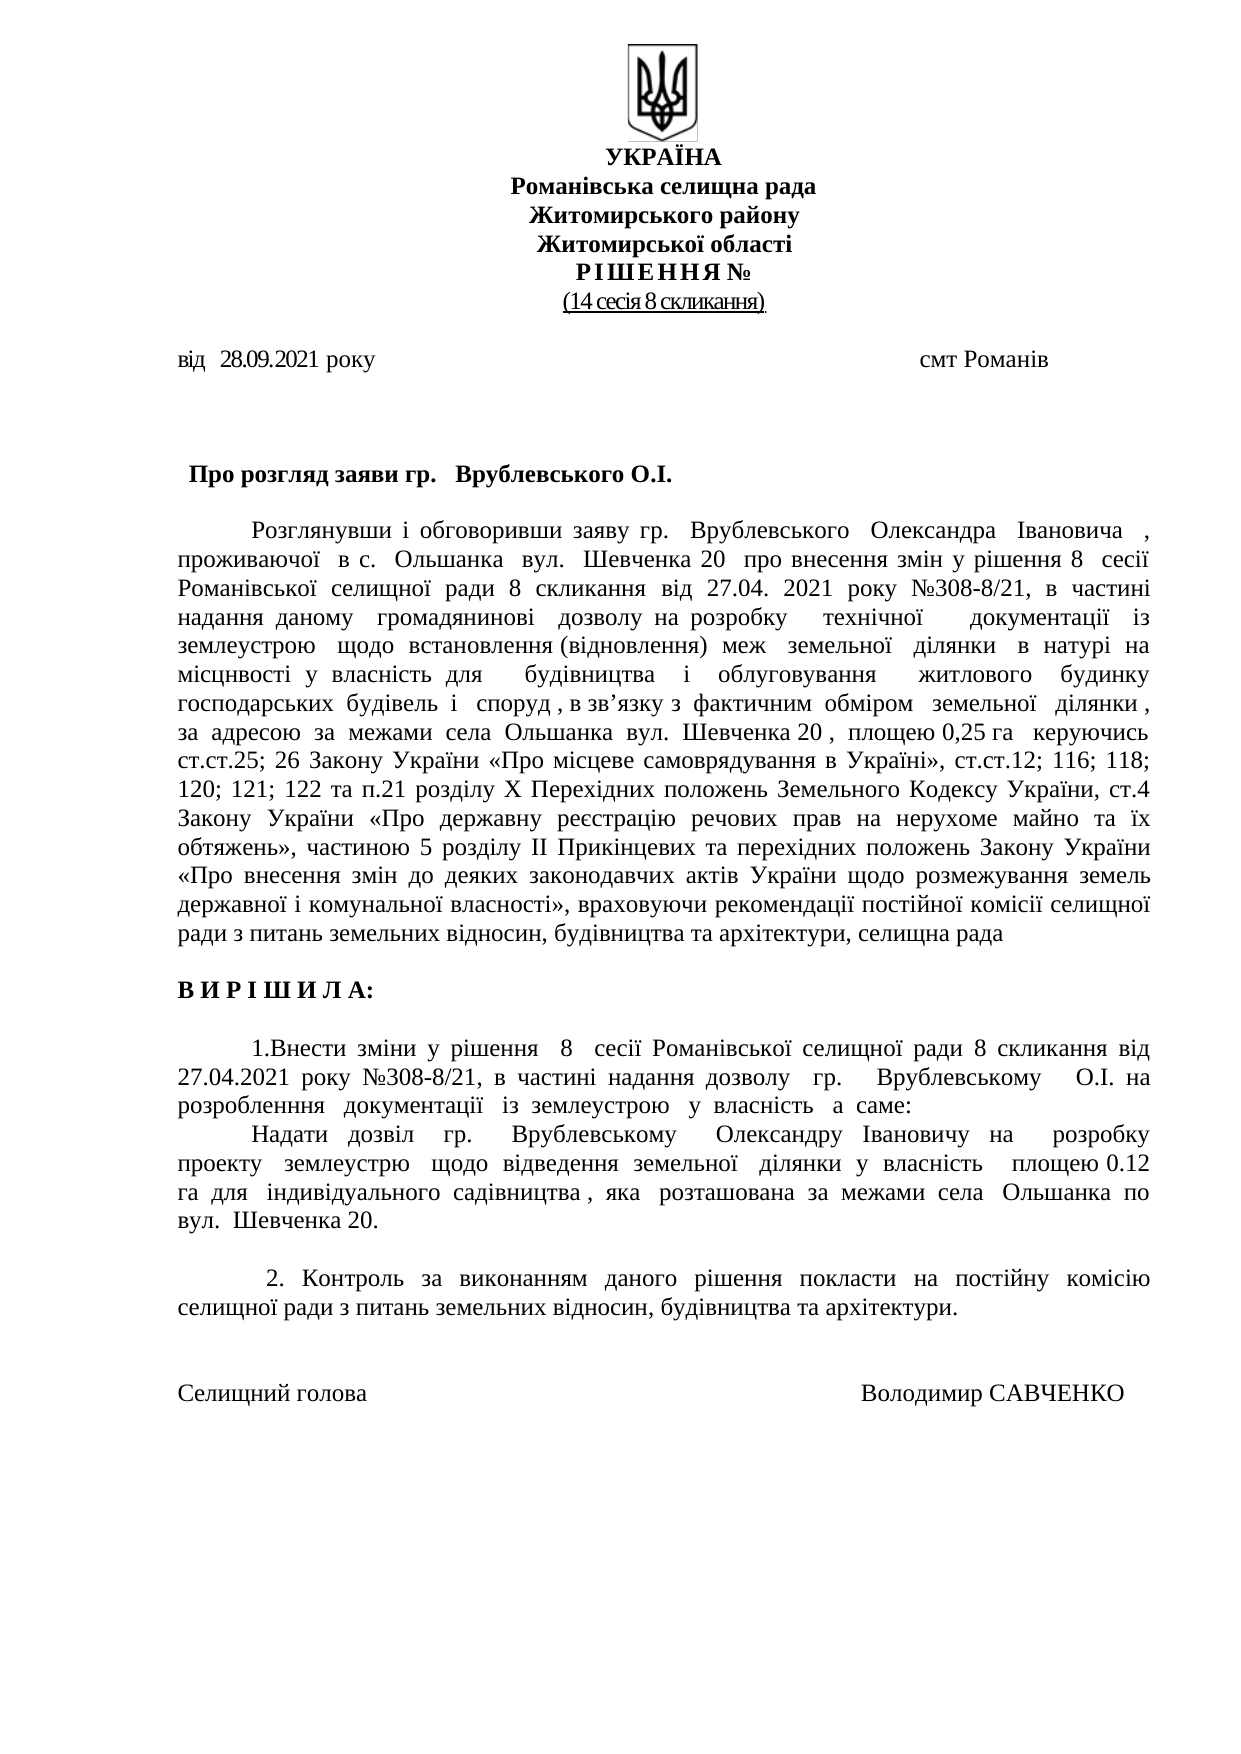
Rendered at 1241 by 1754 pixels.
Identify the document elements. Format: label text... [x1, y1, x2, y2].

text УКРАЇНА [177, 142, 1149, 171]
text (14 сесія 8 скликання) [177, 286, 1152, 315]
text Селищний голова Володимир САВЧЕНКО [177, 1378, 1152, 1407]
text Р І Ш Е Н Н Я № [177, 257, 1152, 286]
text 1.Внести зміни у рішення 8 сесії Романівської селищної ради 8 скликання від 27.04.2021 року №308-8/21, в частині надання дозволу гр. Врублевському О.І. на розробленння документації із землеустрою у власність а саме: [177, 1033, 1152, 1119]
text Надати дозвіл гр. Врублевському Олександру Івановичу на розробку проекту землеустрю щодо відведення земельної ділянки у власність площею 0.12 га для індивідуального садівництва , яка розташована за межами села Ольшанка по вул. Шевченка 20. [177, 1119, 1152, 1234]
text В И Р І Ш И Л А: [177, 975, 1152, 1004]
table_header Про розгляд заяви гр. Врублевського О.І. [177, 459, 758, 515]
text від 28.09.2021 року смт Романів [177, 344, 1152, 372]
text Розглянувши і обговоривши заяву гр. Врублевського Олександра Івановича , проживаючої в с. Ольшанка вул. Шевченка 20 про внесення змін у рішення 8 сесії Романівської селищної ради 8 скликання від 27.04. 2021 року №308-8/21, в частині надання даному громадянинові дозволу на розробку технічної документації із землеустрою щодо встановлення (відновлення) меж земельної ділянки в натурі на місцнвості у власність для будівництва і облуговування житлового будинку господарських будівель і споруд , в зв’язку з фактичним обміром земельної ділянки , за адресою за межами села Ольшанка вул. Шевченка 20 , площею 0,25 га керуючись ст.ст.25; 26 Закону України «Про місцеве самоврядування в Україні», ст.ст.12; 116; 118; 120; 121; 122 та п.21 розділу Х Перехідних положень Земельного Кодексу України, ст.4 Закону України «Про державну реєстрацію речових прав на нерухоме майно та їх обтяжень», частиною 5 розділу ІІ Прикінцевих та перехідних положень Закону України «Про внесення змін до деяких законодавчих актів України щодо розмежування земель державної і комунальної власності», враховуючи рекомендації постійної комісії селищної ради з питань земельних відносин, будівництва та архітектури, селищна рада [177, 515, 1152, 947]
text Романівська селищна рада [177, 171, 1149, 200]
text 2. Контроль за виконанням даного рішення покласти на постійну комісію селищної ради з питань земельних відносин, будівництва та архітектури. [177, 1263, 1152, 1320]
text Житомирської області [177, 229, 1152, 257]
picture [627, 44, 699, 143]
text Житомирського району [177, 200, 1152, 229]
